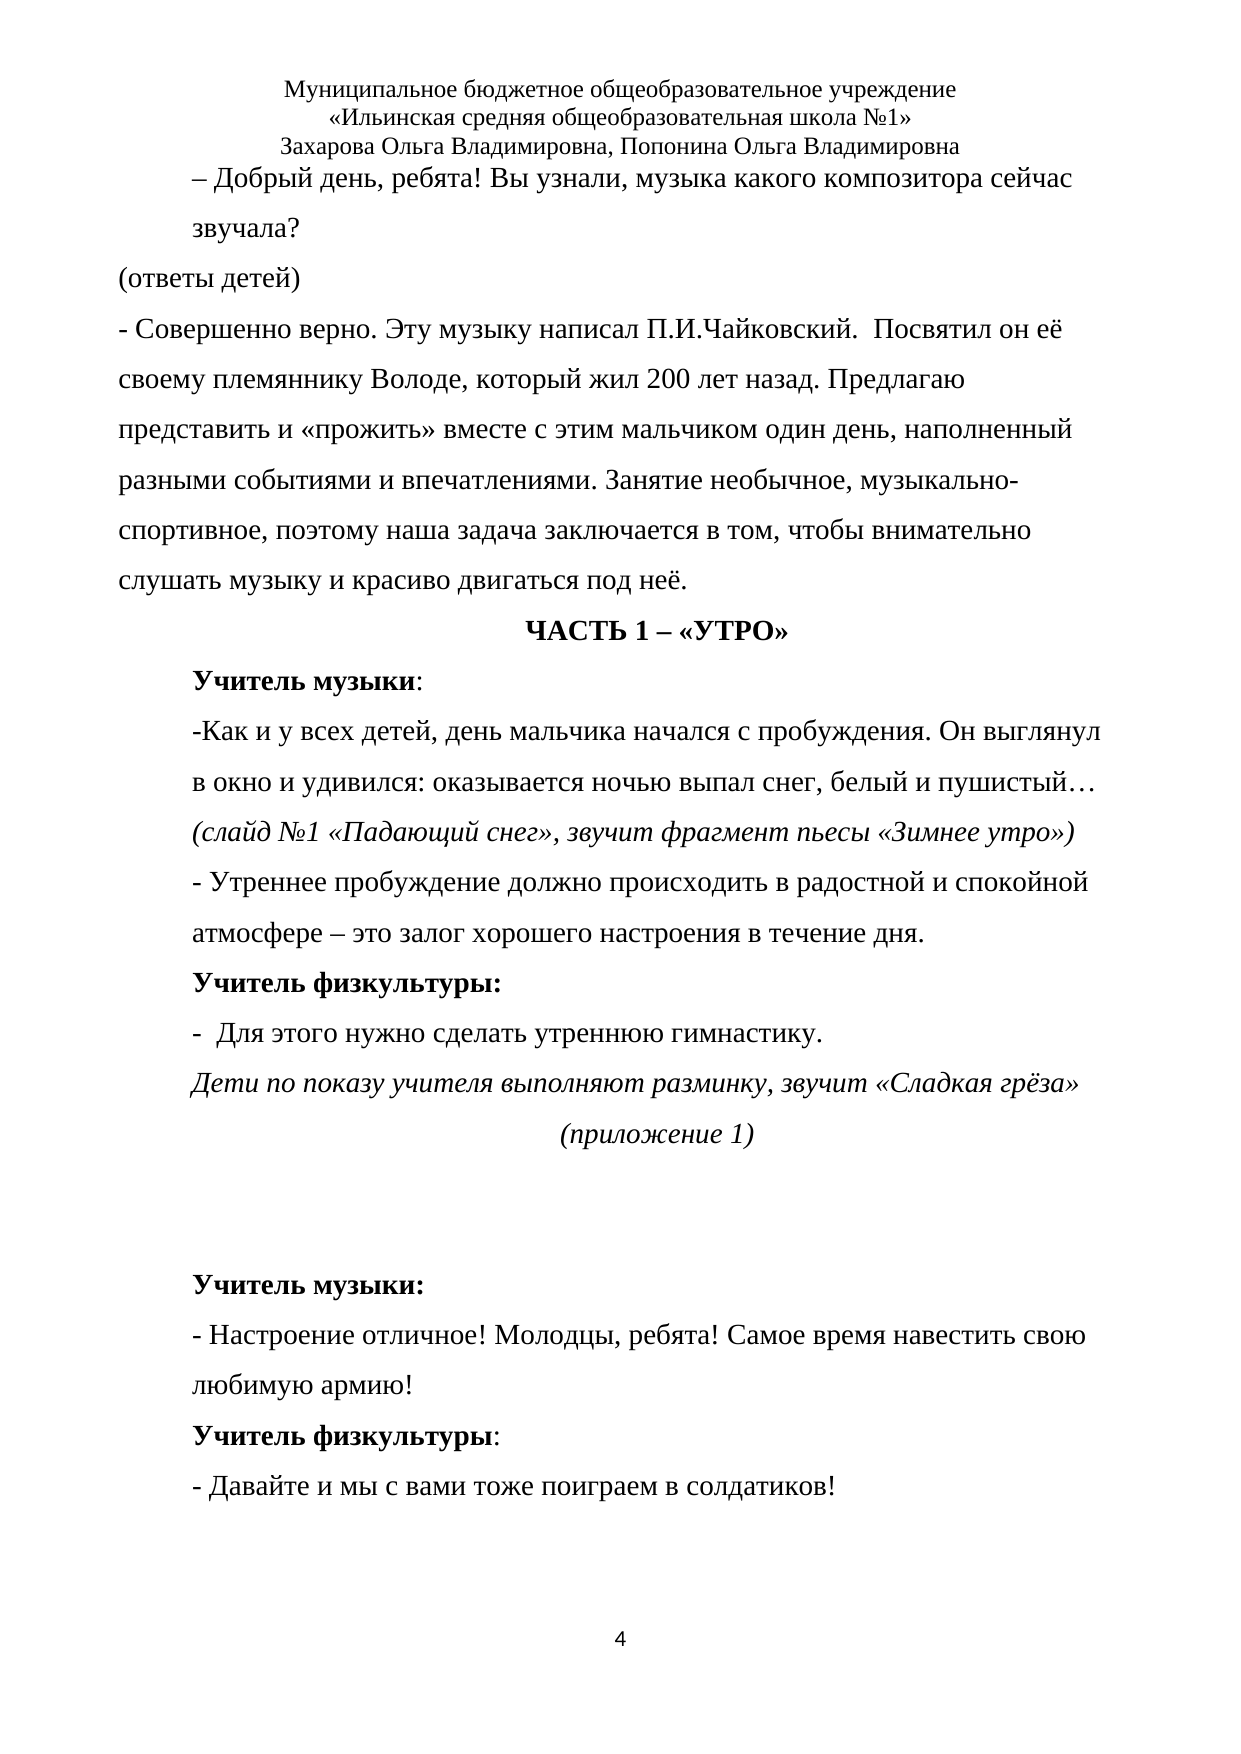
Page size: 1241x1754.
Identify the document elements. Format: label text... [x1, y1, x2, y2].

text ЧАСТЬ 1 – «УТРО» [192, 613, 1122, 646]
text -Как и у всех детей, день мальчика начался с пробуждения. Он выглянул в окно и удивился: оказывается ночью выпал снег, белый и пушистый… [192, 713, 1122, 797]
text (приложение 1) [192, 1116, 1122, 1149]
text Учитель физкультуры: [192, 965, 1122, 998]
text - Утреннее пробуждение должно происходить в радостной и спокойной атмосфере – это залог хорошего настроения в течение дня. [192, 864, 1122, 948]
text - Давайте и мы с вами тоже поиграем в солдатиков! [192, 1468, 1122, 1502]
text Учитель музыки: [192, 1267, 1122, 1300]
text Учитель физкультуры: [192, 1418, 1122, 1451]
text – Добрый день, ребята! Вы узнали, музыка какого композитора сейчас звучала? [192, 160, 1122, 244]
text - Для этого нужно сделать утреннюю гимнастику. [192, 1015, 1122, 1049]
text - Совершенно верно. Эту музыку написал П.И.Чайковский. Посвятил он её своему племяннику Володе, который жил 200 лет назад. Предлагаю представить и «прожить» вместе с этим мальчиком один день, наполненный разными событиями и впечатлениями. Занятие необычное, музыкально-спортивное, поэтому наша задача заключается в том, чтобы внимательно слушать музыку и красиво двигаться под неё. [118, 311, 1122, 596]
text (слайд №1 «Падающий снег», звучит фрагмент пьесы «Зимнее утро») [192, 814, 1122, 848]
text Дети по показу учителя выполняют разминку, звучит «Сладкая грёза» [192, 1066, 1122, 1099]
text Учитель музыки: [192, 663, 1122, 697]
text (ответы детей) [118, 261, 1122, 294]
text - Настроение отличное! Молодцы, ребята! Самое время навестить свою любимую армию! [192, 1317, 1122, 1401]
